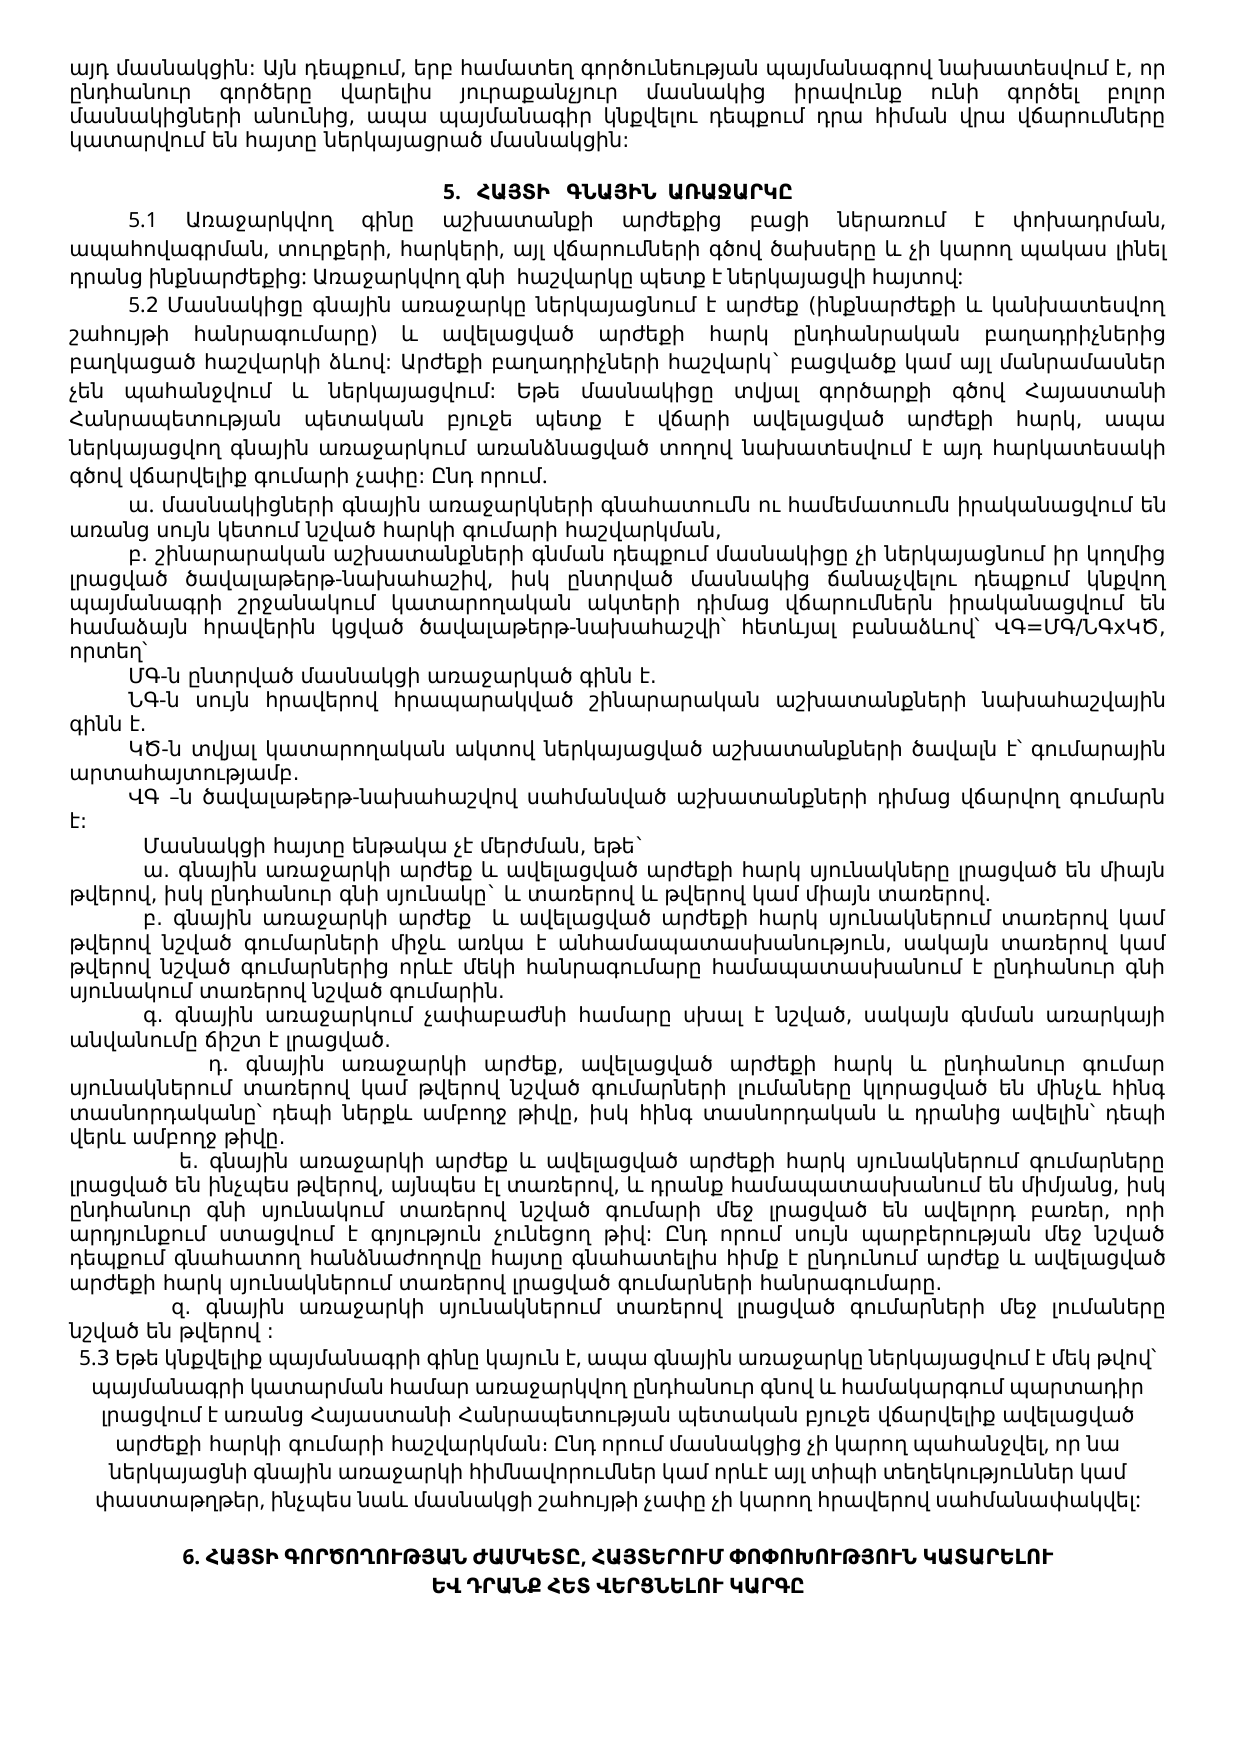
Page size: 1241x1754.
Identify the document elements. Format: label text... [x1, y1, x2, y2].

text բ. շինարարական աշխատանքների գնման դեպքում մասնակիցը չի ներկայացնում իր կողմից լրացված ծավալաթերթ-նախահաշիվ, իսկ ընտրված մասնակից ճանաչվելու դեպքում կնքվող պայմանագրի շրջանակում կատարողական ակտերի դիմաց վճարումներն իրականացվում են համաձայն հրավերին կցված ծավալաթերթ-նախահաշվի՝ հետևյալ բանաձևով՝ ՎԳ=ՄԳ/ՆԳxԿԾ, որտեղ՝ [69, 542, 1167, 664]
text 5. ՀԱՅՏԻ ԳՆԱՅԻՆ ԱՌԱՋԱՐԿԸ [69, 177, 1167, 205]
text ե. գնային առաջարկի արժեք և ավելացված արժեքի հարկ սյունակներում գումարները լրացված են ինչպես թվերով, այնպես էլ տառերով, և դրանք համապատասխանում են միմյանց, իսկ ընդհանուր գնի սյունակում տառերով նշված գումարի մեջ լրացված են ավելորդ բառեր, որի արդյունքում ստացվում է գոյություն չունեցող թիվ: Ընդ որում սույն պարբերության մեջ նշված դեպքում գնահատող հանձնաժողովը հայտը գնահատելիս հիմք է ընդունում արժեք և ավելացված արժեքի հարկ սյունակներում տառերով լրացված գումարների հանրագումարը. [69, 1149, 1167, 1295]
text ՄԳ-ն ընտրված մասնակցի առաջարկած գինն է. [69, 664, 1167, 688]
text 6. ՀԱՅՏԻ ԳՈՐԾՈՂՈՒԹՅԱՆ ԺԱՄԿԵՏԸ, ՀԱՅՏԵՐՈՒՄ ՓՈՓՈԽՈՒԹՅՈՒՆ ԿԱՏԱՐԵԼՈՒ [69, 1542, 1167, 1571]
text ՆԳ-ն սույն հրավերով հրապարակված շինարարական աշխատանքների նախահաշվային գինն է. [69, 688, 1167, 737]
text բ. գնային առաջարկի արժեք և ավելացված արժեքի հարկ սյունակներում տառերով կամ թվերով նշված գումարների միջև առկա է անհամապատասխանություն, սակայն տառերով կամ թվերով նշված գումարներից որևէ մեկի հանրագումարը համապատասխանում է ընդհանուր գնի սյունակում տառերով նշված գումարին. [69, 906, 1167, 1003]
text դ. գնային առաջարկի արժեք, ավելացված արժեքի հարկ և ընդհանուր գումար սյունակներում տառերով կամ թվերով նշված գումարների լումաները կլորացված են մինչև հինգ տասնորդականը՝ դեպի ներքև ամբողջ թիվը, իսկ հինգ տասնորդական և դրանից ավելին՝ դեպի վերև ամբողջ թիվը. [69, 1052, 1167, 1149]
text ա. մասնակիցների գնային առաջարկների գնահատումն ու համեմատումն իրականացվում են առանց սույն կետում նշված հարկի գումարի հաշվարկման, [69, 490, 1167, 542]
text Մասնակցի հայտը ենթակա չէ մերժման, եթե` [69, 834, 1167, 858]
text զ. գնային առաջարկի սյունակներում տառերով լրացված գումարների մեջ լումաները նշված են թվերով : [69, 1295, 1167, 1343]
text ԿԾ-ն տվյալ կատարողական ակտով ներկայացված աշխատանքների ծավալն է՝ գումարային արտահայտությամբ. [69, 737, 1167, 785]
text ա. գնային առաջարկի արժեք և ավելացված արժեքի հարկ սյունակները լրացված են միայն թվերով, իսկ ընդհանուր գնի սյունակը` և տառերով և թվերով կամ միայն տառերով. [69, 858, 1167, 906]
text 5.3 Եթե կնքվելիք պայմանագրի գինը կայուն է, ապա գնային առաջարկը ներկայացվում է մեկ թվով՝ պայմանագրի կատարման համար առաջարկվող ընդհանուր գնով և համակարգում պարտադիր լրացվում է առանց Հայաստանի Հանրապետության պետական բյուջե վճարվելիք ավելացված արժեքի հարկի գումարի հաշվարկման։ Ընդ որում մասնակցից չի կարող պահանջվել, որ նա ներկայացնի գնային առաջարկի հիմնավորումներ կամ որևէ այլ տիպի տեղեկություններ կամ փաստաթղթեր, ինչպես նաև մասնակցի շահույթի չափը չի կարող հրավերով սահմանափակվել: [69, 1343, 1167, 1514]
text ԵՎ ԴՐԱՆՔ ՀԵՏ ՎԵՐՑՆԵԼՈՒ ԿԱՐԳԸ [69, 1571, 1167, 1599]
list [69, 56, 1167, 153]
text գ. գնային առաջարկում չափաբաժնի համարը սխալ է նշված, սակայն գնման առարկայի անվանումը ճիշտ է լրացված. [69, 1003, 1167, 1052]
text ՎԳ –ն ծավալաթերթ-նախահաշվով սահմանված աշխատանքների դիմաց վճարվող գումարն է: [69, 785, 1167, 834]
text 5.2 Մասնակիցը գնային առաջարկը ներկայացնում է արժեք (ինքնարժեքի և կանխատեսվող շահույթի հանրագումարը) և ավելացված արժեքի հարկ ընդհանրական բաղադրիչներից բաղկացած հաշվարկի ձևով: Արժեքի բաղադրիչների հաշվարկ` բացվածք կամ այլ մանրամասներ չեն պահանջվում և ներկայացվում: Եթե մասնակիցը տվյալ գործարքի գծով Հայաստանի Հանրապետության պետական բյուջե պետք է վճարի ավելացված արժեքի հարկ, ապա ներկայացվող գնային առաջարկում առանձնացված տողով նախատեսվում է այդ հարկատեսակի գծով վճարվելիք գումարի չափը: Ընդ որում. [69, 291, 1167, 490]
text 5.1 Առաջարկվող գինը աշխատանքի արժեքից բացի ներառում է փոխադրման, ապահովագրման, տուրքերի, հարկերի, այլ վճարումների գծով ծախսերը և չի կարող պակաս լինել դրանց ինքնարժեքից: Առաջարկվող գնի հաշվարկը պետք է ներկայացվի հայտով: [69, 205, 1167, 291]
